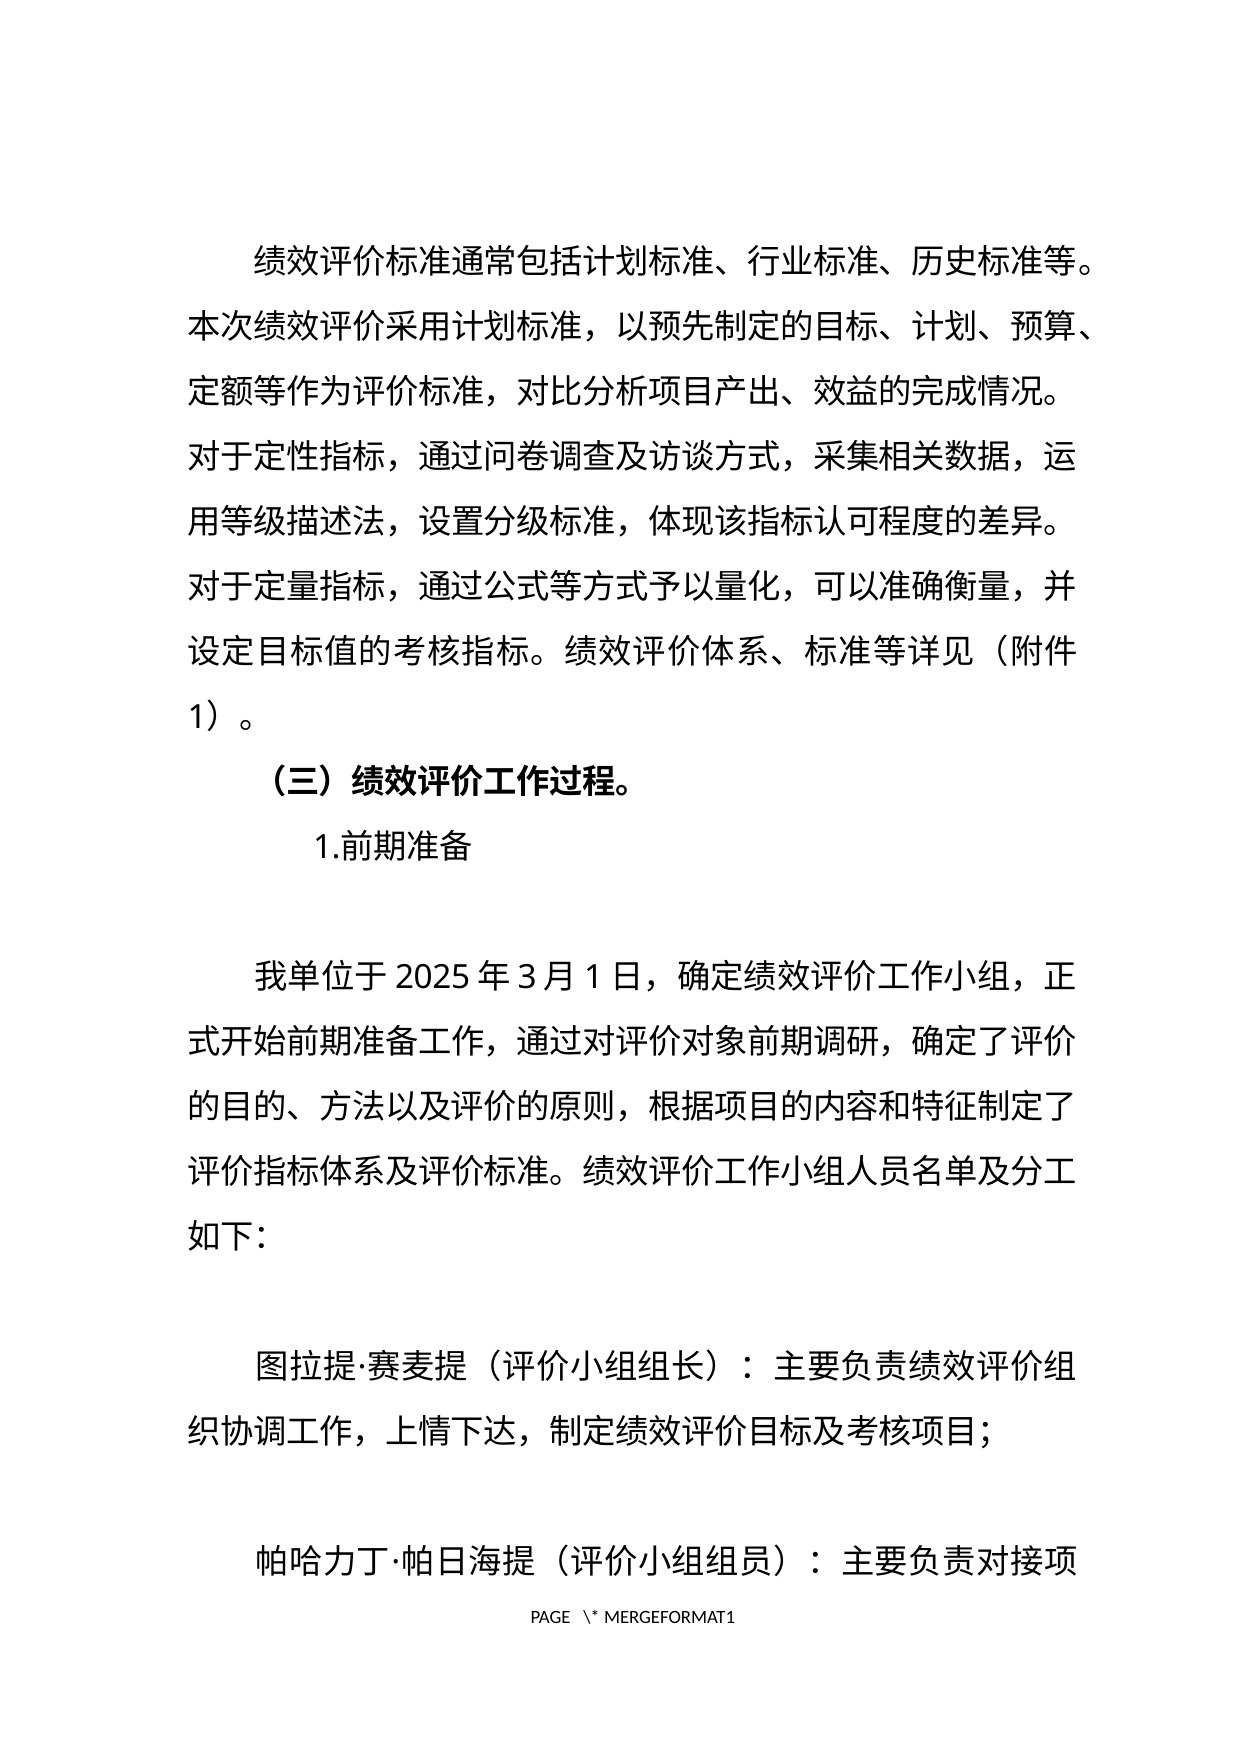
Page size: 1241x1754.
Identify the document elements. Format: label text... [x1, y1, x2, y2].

text （三）绩效评价工作过程。 [187, 747, 1078, 812]
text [187, 812, 1078, 1592]
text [187, 162, 1078, 747]
